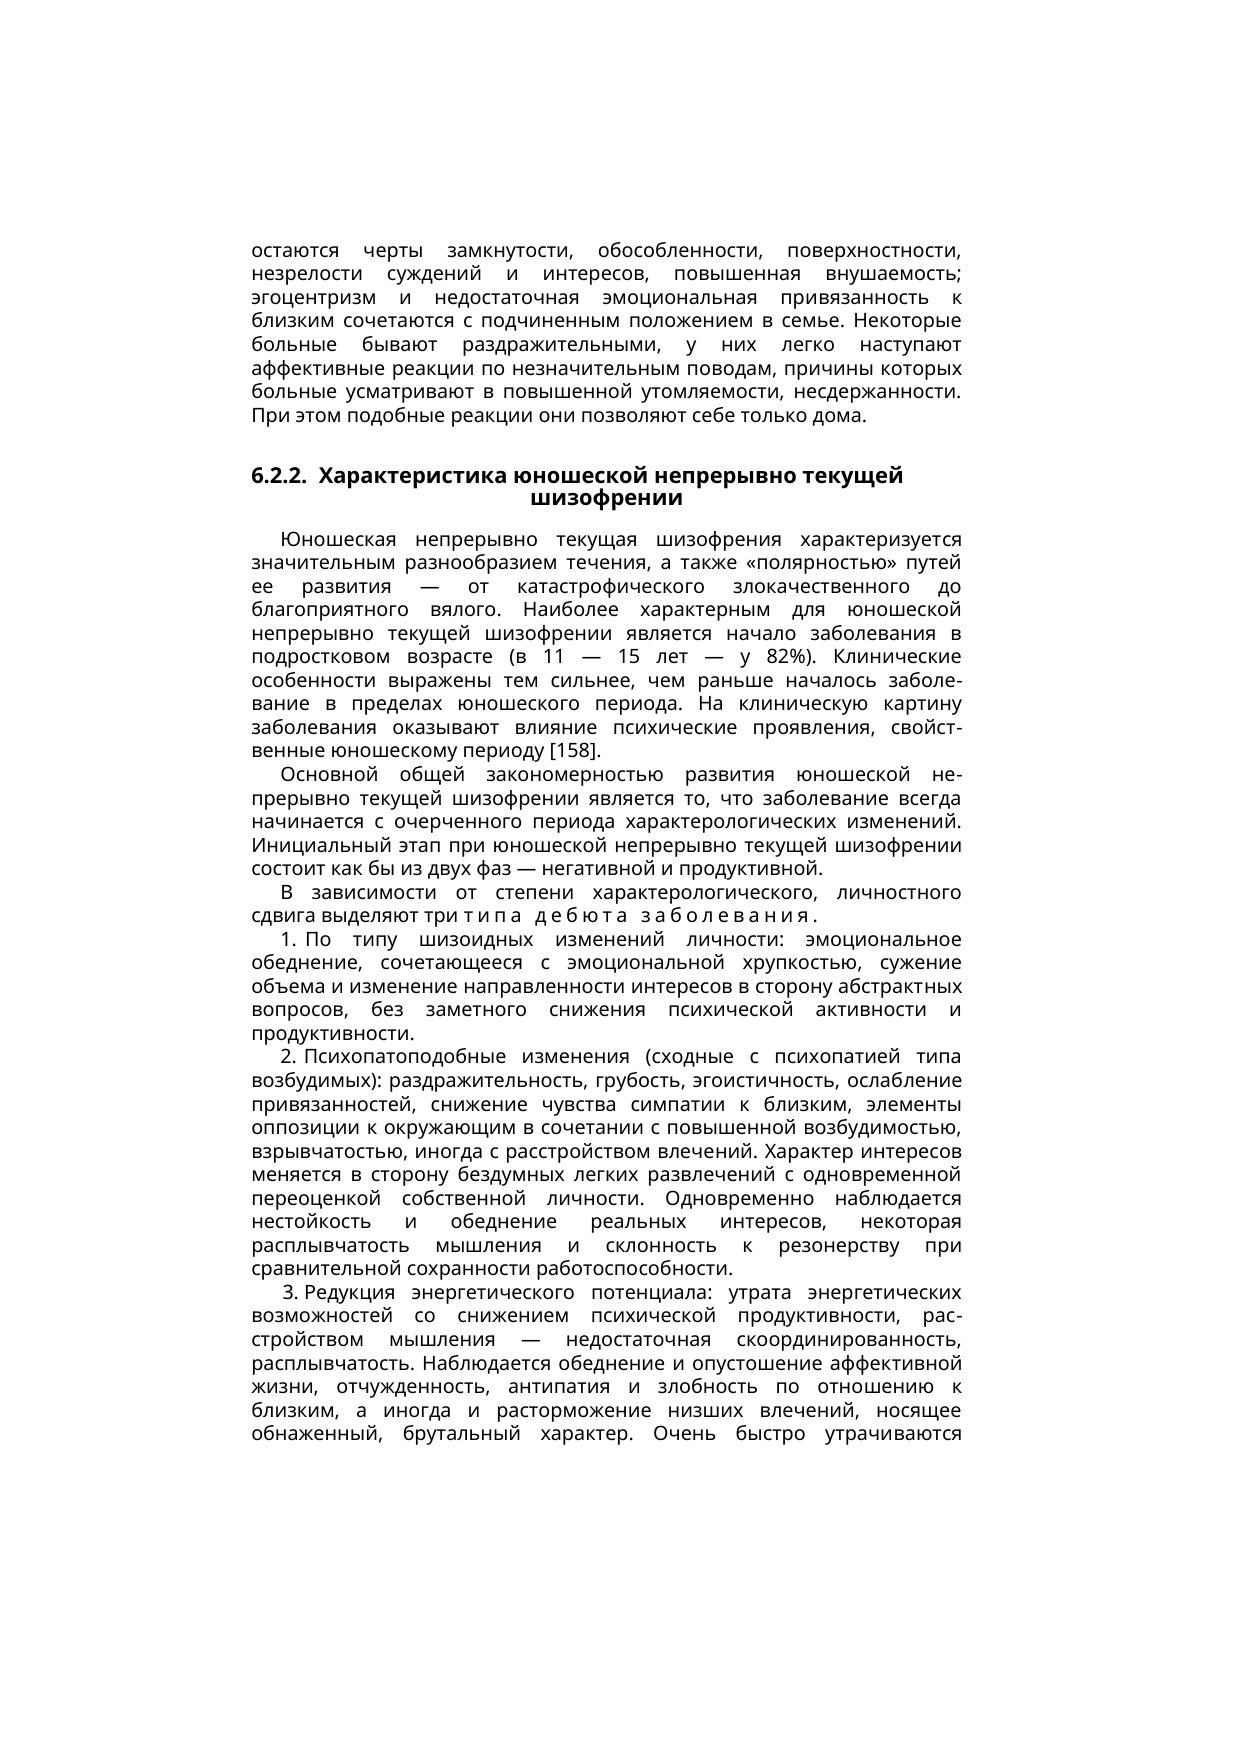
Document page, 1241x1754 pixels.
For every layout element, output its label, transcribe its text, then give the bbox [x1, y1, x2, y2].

text Основной общей закономерностью развития юношеской непрерывно текущей шизофрении является то, что заболевание всегда начинается с очерченного периода характерологических изменений. Инициальный этап при юношеской непрерывно текущей шизофрении состоит как бы из двух фаз — негативной и продуктивной. [251, 763, 962, 880]
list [251, 1281, 962, 1445]
text В зависимости от степени характерологического, личностного сдвига выделяют три типа дебюта заболевания. [251, 880, 962, 927]
text Юношеская непрерывно текущая шизофрения характеризуется значительным разнообразием течения, а также «полярностью» путей ее развития — от катастрофического злокачественного до благоприятного вялого. Наиболее характерным для юношеской непрерывно текущей шизофрении является начало заболевания в подростковом возрасте (в 11 — 15 лет — у 82%). Клинические особенности выражены тем сильнее, чем раньше началось заболевание в пределах юношеского периода. На клиническую картину заболевания оказывают влияние психические проявления, свойственные юношескому периоду [158]. [251, 527, 962, 763]
list Характеристика юношеской непрерывно текущей [251, 466, 964, 487]
text шизофрении [249, 487, 964, 509]
list Психопатоподобные изменения (сходные с психопатией типа возбудимых): раздражительность, грубость, эгоистичность, ослабление привязанностей, снижение чувства симпатии к близким, элементы оппозиции к окружающим в сочетании с повышенной возбудимостью, взрывчатостью, иногда с расстройством влечений. Характер интересов меняется в сторону бездумных легких развлечений с одновременной переоценкой собственной личности. Одновременно наблюдается нестойкость и обеднение реальных интересов, некоторая расплывчатость мышления и склонность к резонерству при сравнительной сохранности работоспособности. [251, 1045, 962, 1281]
list По типу шизоидных изменений личности: эмоциональное обеднение, сочетающееся с эмоциональной хрупкостью, сужение объема и изменение направленности интересов в сторону абстрактных вопросов, без заметного снижения психической активности и продуктивности. [251, 927, 962, 1045]
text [251, 238, 962, 427]
